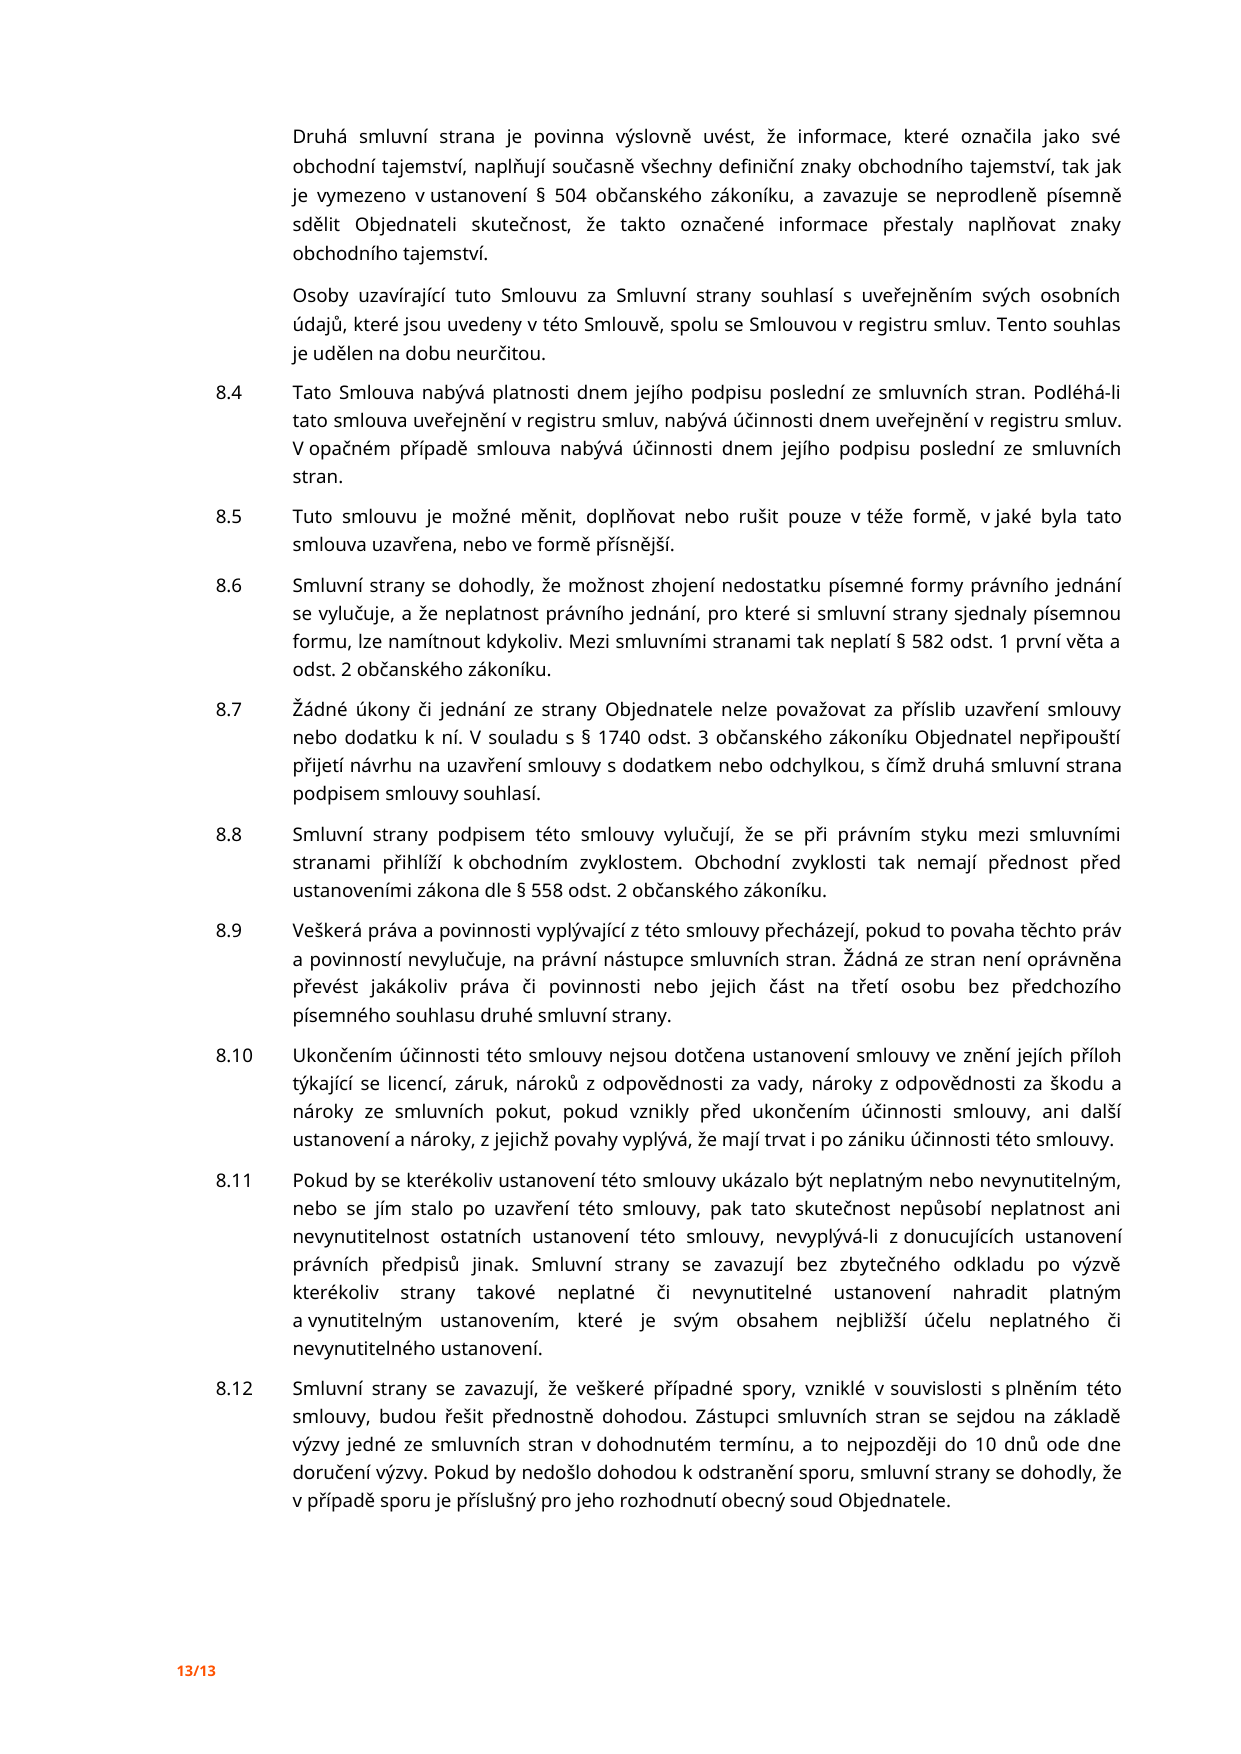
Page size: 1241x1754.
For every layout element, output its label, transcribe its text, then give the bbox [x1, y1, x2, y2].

list Žádné úkony či jednání ze strany Objednatele nelze považovat za příslib uzavření smlouvy nebo dodatku k ní. V souladu s § 1740 odst. 3 občanského zákoníku Objednatel nepřipouští přijetí návrhu na uzavření smlouvy s dodatkem nebo odchylkou, s čímž druhá smluvní strana podpisem smlouvy souhlasí. [216, 697, 1122, 806]
list Tato Smlouva nabývá platnosti dnem jejího podpisu poslední ze smluvních stran. Podléhá-li tato smlouva uveřejnění v registru smluv, nabývá účinnosti dnem uveřejnění v registru smluv. V opačném případě smlouva nabývá účinnosti dnem jejího podpisu poslední ze smluvních stran. [216, 379, 1122, 488]
list Pokud by se kterékoliv ustanovení této smlouvy ukázalo být neplatným nebo nevynutitelným, nebo se jím stalo po uzavření této smlouvy, pak tato skutečnost nepůsobí neplatnost ani nevynutitelnost ostatních ustanovení této smlouvy, nevyplývá-li z donucujících ustanovení právních předpisů jinak. Smluvní strany se zavazují bez zbytečného odkladu po výzvě kterékoliv strany takové neplatné či nevynutitelné ustanovení nahradit platným a vynutitelným ustanovením, které je svým obsahem nejbližší účelu neplatného či nevynutitelného ustanovení. [216, 1167, 1122, 1361]
list Smluvní strany podpisem této smlouvy vylučují, že se při právním styku mezi smluvními stranami přihlíží k obchodním zvyklostem. Obchodní zvyklosti tak nemají přednost před ustanoveními zákona dle § 558 odst. 2 občanského zákoníku. [216, 821, 1122, 903]
list Smluvní strany se zavazují, že veškeré případné spory, vzniklé v souvislosti s plněním této smlouvy, budou řešit přednostně dohodou. Zástupci smluvních stran se sejdou na základě výzvy jedné ze smluvních stran v dohodnutém termínu, a to nejpozději do 10 dnů ode dne doručení výzvy. Pokud by nedošlo dohodou k odstranění sporu, smluvní strany se dohodly, že v případě sporu je příslušný pro jeho rozhodnutí obecný soud Objednatele. [216, 1376, 1122, 1513]
list Ukončením účinnosti této smlouvy nejsou dotčena ustanovení smlouvy ve znění jejích příloh týkající se licencí, záruk, nároků z odpovědnosti za vady, nároky z odpovědnosti za škodu a nároky ze smluvních pokut, pokud vznikly před ukončením účinnosti smlouvy, ani další ustanovení a nároky, z jejichž povahy vyplývá, že mají trvat i po zániku účinnosti této smlouvy. [216, 1042, 1122, 1152]
list Smluvní strany se dohodly, že možnost zhojení nedostatku písemné formy právního jednání se vylučuje, a že neplatnost právního jednání, pro které si smluvní strany sjednaly písemnou formu, lze namítnout kdykoliv. Mezi smluvními stranami tak neplatí § 582 odst. 1 první věta a odst. 2 občanského zákoníku. [216, 572, 1122, 682]
text Osoby uzavírající tuto Smlouvu za Smluvní strany souhlasí s uveřejněním svých osobních údajů, které jsou uvedeny v této Smlouvě, spolu se Smlouvou v registru smluv. Tento souhlas je udělen na dobu neurčitou. [292, 279, 1122, 366]
list Tuto smlouvu je možné měnit, doplňovat nebo rušit pouze v téže formě, v jaké byla tato smlouva uzavřena, nebo ve formě přísnější. [216, 503, 1122, 557]
list Veškerá práva a povinnosti vyplývající z této smlouvy přecházejí, pokud to povaha těchto práv a povinností nevylučuje, na právní nástupce smluvních stran. Žádná ze stran není oprávněna převést jakákoliv práva či povinnosti nebo jejich část na třetí osobu bez předchozího písemného souhlasu druhé smluvní strany. [216, 918, 1122, 1027]
